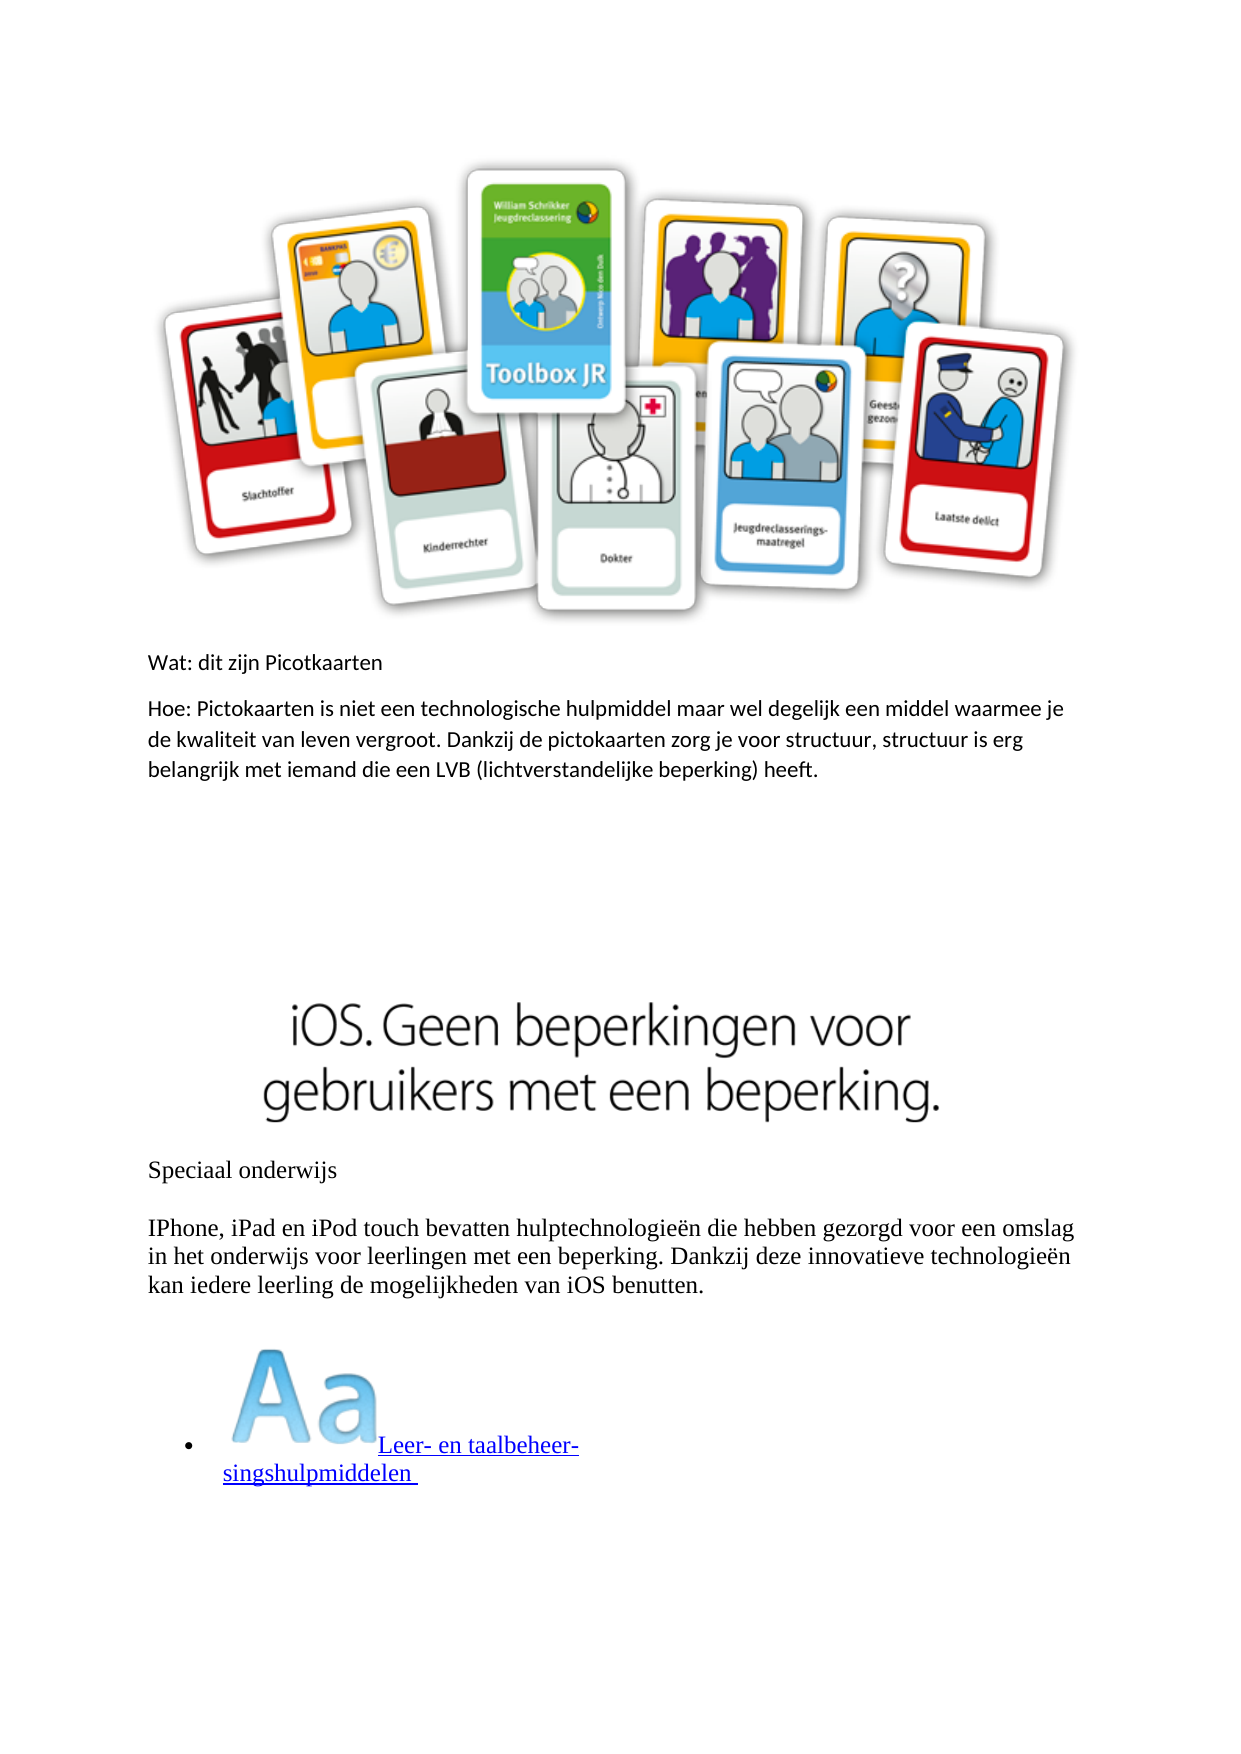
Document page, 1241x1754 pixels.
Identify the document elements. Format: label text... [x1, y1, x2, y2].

picture [147, 147, 1085, 629]
list Leer- en taalbeheer- singshulpmiddelen [185, 1328, 1093, 1487]
text IPhone, iPad en iPod touch bevatten hulptechnologieën die hebben gezorgd voor een omslag in het onderwijs voor leerlingen met een beperking. Dankzij deze innovatieve technologieën kan iedere leerling de mogelijkheden van iOS benutten. [148, 1213, 1093, 1299]
picture [222, 1328, 378, 1454]
text Speciaal onderwijs [148, 1155, 1093, 1183]
picture [147, 1001, 1057, 1126]
text Hoe: Pictokaarten is niet een technologische hulpmiddel maar wel degelijk een middel waarmee je de kwaliteit van leven vergroot. Dankzij de pictokaarten zorg je voor structuur, structuur is erg belangrijk met iemand die een LVB (lichtverstandelijke beperking) heeft. [148, 694, 1093, 783]
text Wat: dit zijn Picotkaarten [148, 648, 1093, 676]
